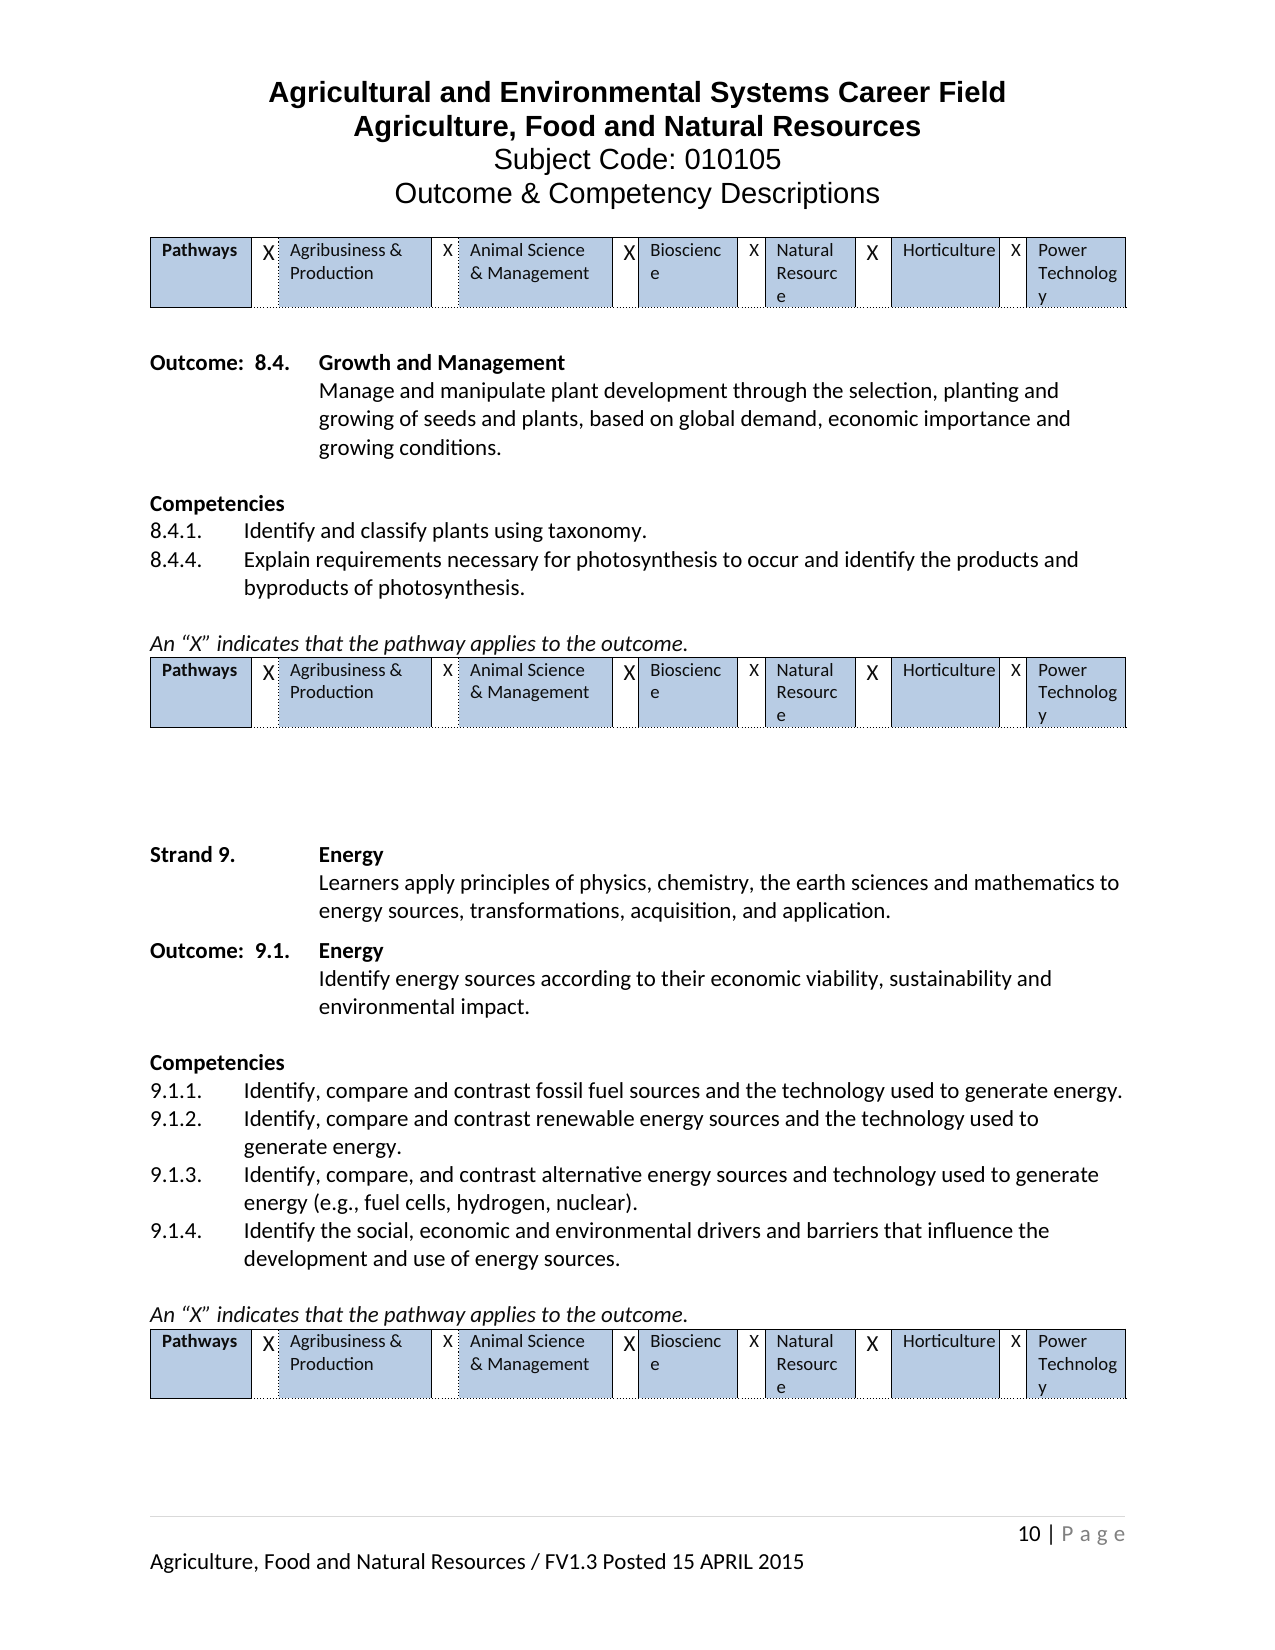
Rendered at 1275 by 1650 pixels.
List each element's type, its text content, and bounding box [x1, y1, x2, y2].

table_header Natural Resource [766, 238, 855, 307]
table_header X [432, 238, 459, 307]
table_header Horticulture [892, 238, 999, 307]
table_header Natural Resource [766, 658, 855, 727]
table_header X [856, 238, 891, 307]
text Strand 9. Energy [150, 840, 1125, 868]
text Competencies [150, 489, 1125, 517]
table_header Pathways [151, 238, 251, 307]
table_header Bioscience [639, 238, 737, 307]
table_header X [613, 238, 638, 307]
table_header Power Technology [1027, 1330, 1125, 1398]
table_header X [613, 1330, 638, 1398]
text 9.1.4. Identify the social, economic and environmental drivers and barriers that influence the development and use of energy sources. [150, 1216, 1125, 1272]
table_header X [856, 658, 891, 727]
table_header Power Technology [1027, 658, 1125, 727]
text Outcome: 8.4. Growth and Management [150, 348, 1125, 377]
table_header Horticulture [892, 658, 999, 727]
text 9.1.1. Identify, compare and contrast fossil fuel sources and the technology used to generate energy. [150, 1076, 1125, 1104]
text Learners apply principles of physics, chemistry, the earth sciences and mathematics to energy sources, transformations, acquisition, and application. [319, 868, 1125, 924]
text Manage and manipulate plant development through the selection, planting and growing of seeds and plants, based on global demand, economic importance and growing conditions. [150, 377, 1125, 461]
table_header Animal Science & Management [459, 658, 612, 727]
text 8.4.4. Explain requirements necessary for photosynthesis to occur and identify the products and byproducts of photosynthesis. [150, 545, 1125, 601]
table_header Animal Science & Management [459, 238, 612, 307]
table_header Agribusiness & Production [279, 238, 431, 307]
text An “X” indicates that the pathway applies to the outcome. [150, 629, 1125, 657]
table_header Pathways [151, 1330, 251, 1398]
table_header X [1000, 1330, 1026, 1398]
table_header Animal Science & Management [459, 1330, 612, 1398]
table_header X [252, 658, 278, 727]
table_header Natural Resource [766, 1330, 855, 1398]
table_header Pathways [151, 658, 251, 727]
table_header X [738, 658, 765, 727]
table_header X [1000, 658, 1026, 727]
table_header Agribusiness & Production [279, 658, 431, 727]
text 8.4.1. Identify and classify plants using taxonomy. [150, 517, 1125, 545]
table_header X [738, 238, 765, 307]
table_header X [613, 658, 638, 727]
table_header Agribusiness & Production [279, 1330, 431, 1398]
table_header Bioscience [639, 658, 737, 727]
table_header X [252, 238, 278, 307]
text 9.1.3. Identify, compare, and contrast alternative energy sources and technology used to generate energy (e.g., fuel cells, hydrogen, nuclear). [150, 1160, 1125, 1216]
table_header X [252, 1330, 278, 1398]
text Competencies [150, 1048, 1125, 1076]
table_header X [856, 1330, 891, 1398]
table_header Power Technology [1027, 238, 1125, 307]
table_header Bioscience [639, 1330, 737, 1398]
text An “X” indicates that the pathway applies to the outcome. [150, 1301, 1125, 1328]
table_header X [1000, 238, 1026, 307]
table_header X [432, 658, 459, 727]
text Identify energy sources according to their economic viability, sustainability and environmental impact. [150, 964, 1125, 1020]
text Outcome: 9.1. Energy [150, 936, 1125, 964]
table_header X [738, 1330, 765, 1398]
table_header Horticulture [892, 1330, 999, 1398]
text 9.1.2. Identify, compare and contrast renewable energy sources and the technology used to generate energy. [150, 1104, 1125, 1160]
table_header X [432, 1330, 459, 1398]
